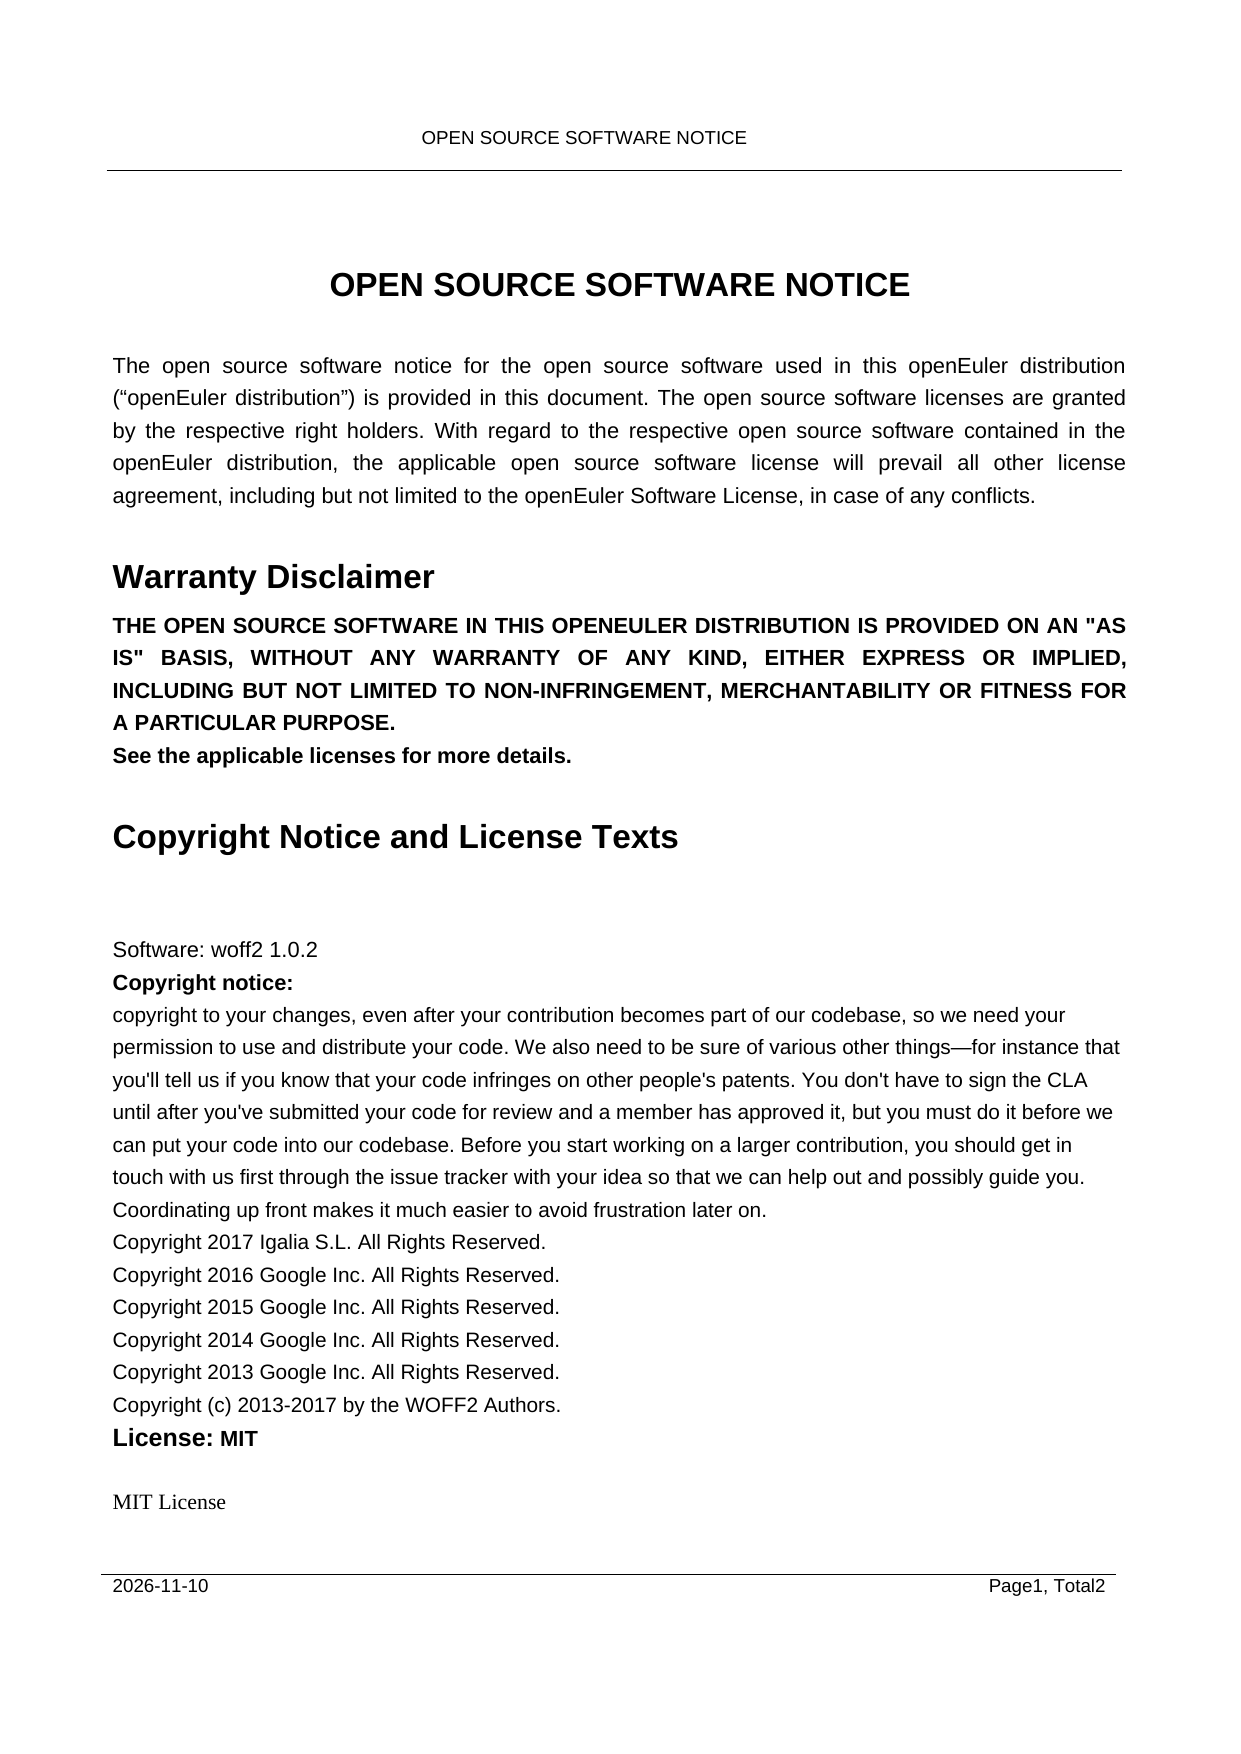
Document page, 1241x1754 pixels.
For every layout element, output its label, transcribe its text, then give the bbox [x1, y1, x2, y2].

text Copyright (c) 2013-2017 by the WOFF2 Authors. [112, 1388, 1128, 1421]
text Warranty Disclaimer [112, 544, 1128, 609]
text Software: woff2 1.0.2 [112, 933, 1128, 966]
text Copyright 2014 Google Inc. All Rights Reserved. [112, 1323, 1128, 1356]
text Copyright notice: [112, 966, 1128, 998]
text Copyright 2016 Google Inc. All Rights Reserved. [112, 1258, 1128, 1291]
text The open source software notice for the open source software used in this openEuler distribution (“openEuler distribution”) is provided in this document. The open source software licenses are granted by the respective right holders. With regard to the respective open source software contained in the openEuler distribution, the applicable open source software license will prevail all other license agreement, including but not limited to the openEuler Software License, in case of any conflicts. [112, 349, 1128, 511]
text copyright to your changes, even after your contribution becomes part of our codebase, so we need your permission to use and distribute your code. We also need to be sure of various other things—for instance that you'll tell us if you know that your code infringes on other people's patents. You don't have to sign the CLA until after you've submitted your code for review and a member has approved it, but you must do it before we can put your code into our codebase. Before you start working on a larger contribution, you should get in touch with us first through the issue tracker with your idea so that we can help out and possibly guide you. Coordinating up front makes it much easier to avoid frustration later on. [112, 998, 1128, 1226]
text THE OPEN SOURCE SOFTWARE IN THIS OPENEULER DISTRIBUTION IS PROVIDED ON AN "AS IS" BASIS, WITHOUT ANY WARRANTY OF ANY KIND, EITHER EXPRESS OR IMPLIED, INCLUDING BUT NOT LIMITED TO NON-INFRINGEMENT, MERCHANTABILITY OR FITNESS FOR A PARTICULAR PURPOSE. See the applicable licenses for more details. [112, 609, 1128, 771]
text OPEN SOURCE SOFTWARE NOTICE [112, 251, 1128, 316]
text Copyright 2017 Igalia S.L. All Rights Reserved. [112, 1226, 1128, 1258]
text Copyright 2013 Google Inc. All Rights Reserved. [112, 1356, 1128, 1388]
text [112, 1421, 1128, 1518]
text Copyright 2015 Google Inc. All Rights Reserved. [112, 1291, 1128, 1323]
text Copyright Notice and License Texts [112, 804, 1128, 869]
